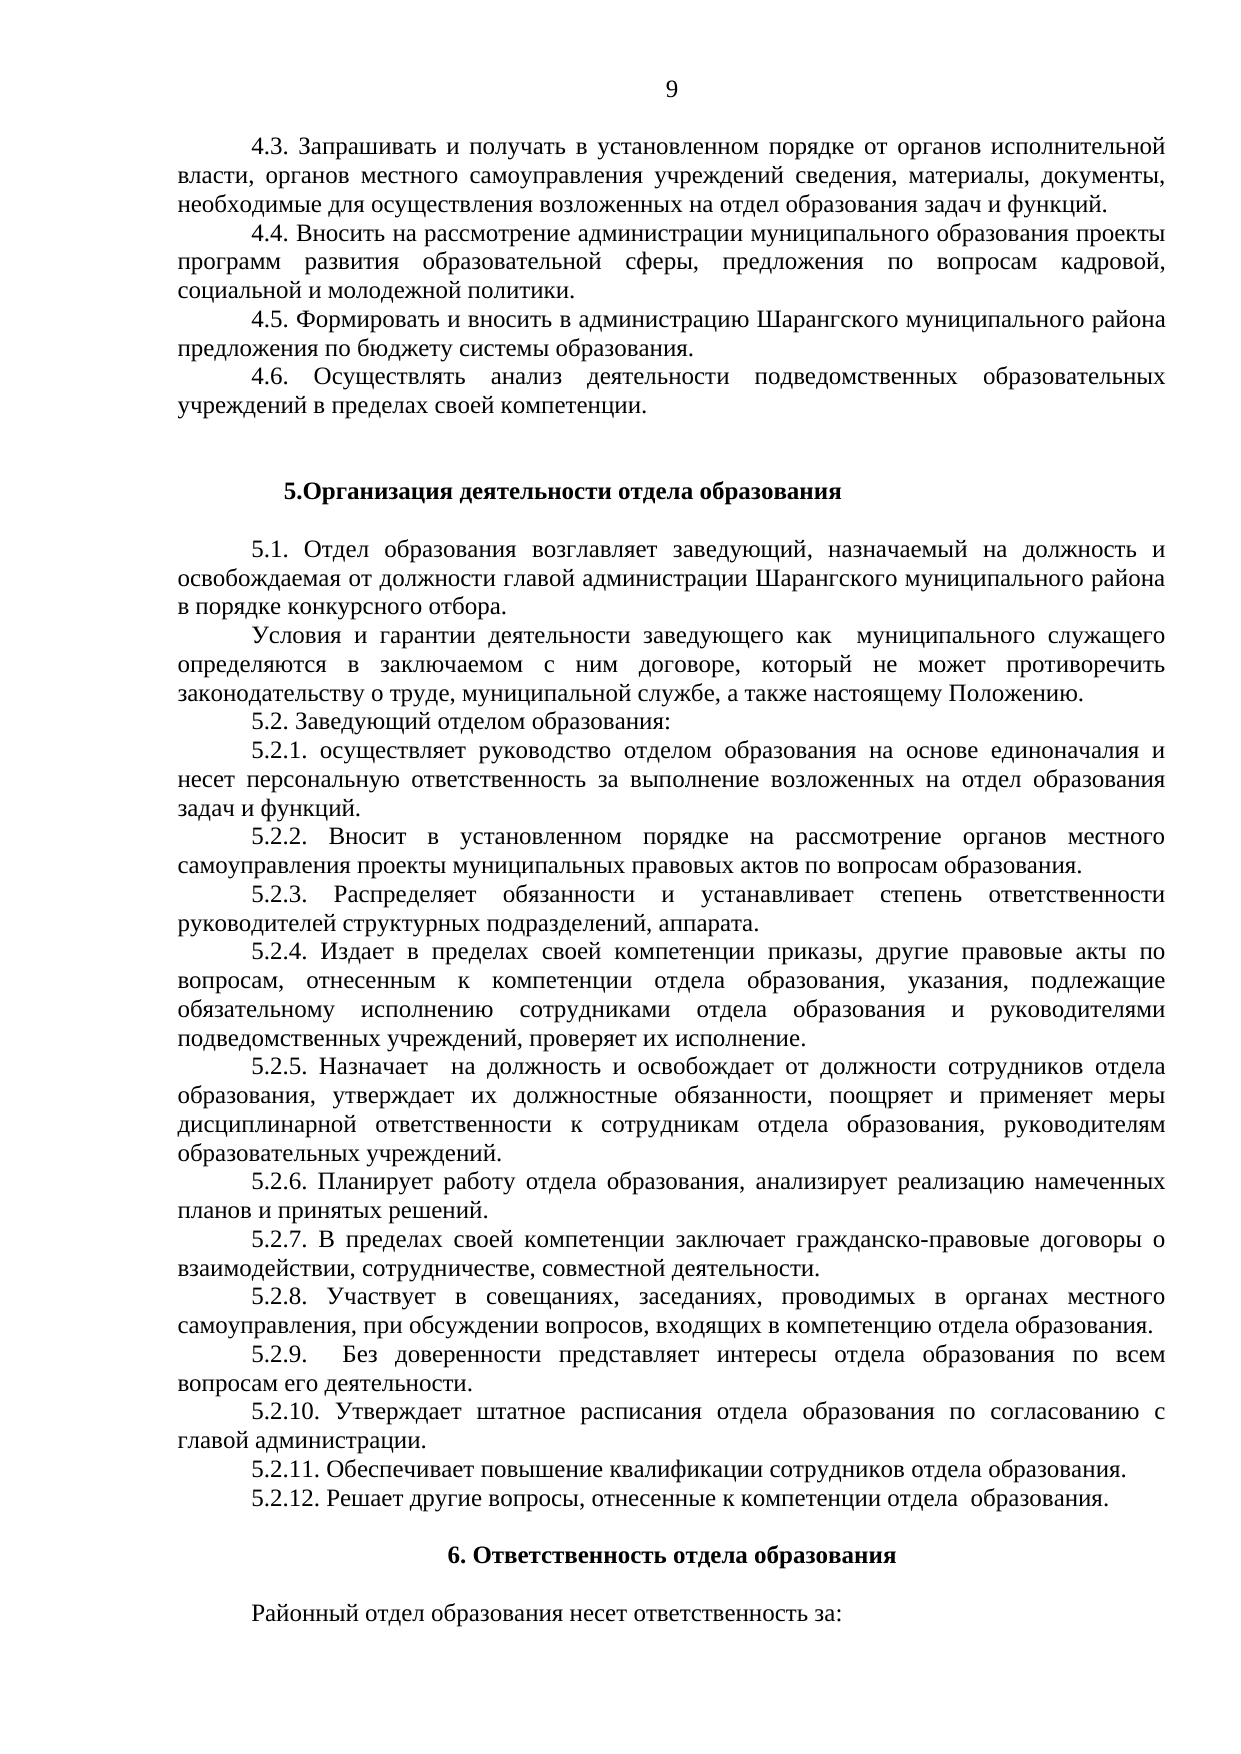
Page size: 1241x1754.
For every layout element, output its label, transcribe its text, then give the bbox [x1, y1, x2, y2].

text 4.4. Вносить на рассмотрение администрации муниципального образования проекты программ развития образовательной сферы, предложения по вопросам кадровой, социальной и молодежной политики. [177, 218, 1166, 304]
text 5.2. Заведующий отделом образования: [177, 706, 1166, 735]
text 5.2.10. Утверждает штатное расписания отдела образования по согласованию с главой администрации. [177, 1396, 1166, 1454]
text 4.3. Запрашивать и получать в установленном порядке от органов исполнительной власти, органов местного самоуправления учреждений сведения, материалы, документы, необходимые для осуществления возложенных на отдел образования задач и функций. [177, 131, 1166, 218]
text Районный отдел образования несет ответственность за: [177, 1598, 1166, 1626]
text 4.5. Формировать и вносить в администрацию Шарангского муниципального района предложения по бюджету системы образования. [177, 304, 1166, 361]
text 5.2.4. Издает в пределах своей компетенции приказы, другие правовые акты по вопросам, отнесенным к компетенции отдела образования, указания, подлежащие обязательному исполнению сотрудниками отдела образования и руководителями подведомственных учреждений, проверяет их исполнение. [177, 936, 1166, 1051]
text 5.2.2. Вносит в установленном порядке на рассмотрение органов местного самоуправления проекты муниципальных правовых актов по вопросам образования. [177, 821, 1166, 879]
text 5.2.5. Назначает на должность и освобождает от должности сотрудников отдела образования, утверждает их должностные обязанности, поощряет и применяет меры дисциплинарной ответственности к сотрудникам отдела образования, руководителям образовательных учреждений. [177, 1051, 1166, 1166]
text 5.2.8. Участвует в совещаниях, заседаниях, проводимых в органах местного самоуправления, при обсуждении вопросов, входящих в компетенцию отдела образования. [177, 1281, 1166, 1339]
text Условия и гарантии деятельности заведующего как муниципального служащего определяются в заключаемом с ним договоре, который не может противоречить законодательству о труде, муниципальной службе, а также настоящему Положению. [177, 620, 1166, 706]
text 5.2.6. Планирует работу отдела образования, анализирует реализацию намеченных планов и принятых решений. [177, 1166, 1166, 1224]
text 5.2.7. В пределах своей компетенции заключает гражданско-правовые договоры о взаимодействии, сотрудничестве, совместной деятельности. [177, 1224, 1166, 1281]
text 5.2.9. Без доверенности представляет интересы отдела образования по всем вопросам его деятельности. [177, 1339, 1166, 1396]
text 5.Организация деятельности отдела образования [252, 476, 1166, 505]
text 5.2.12. Решает другие вопросы, отнесенные к компетенции отдела образования. [177, 1483, 1166, 1511]
text 4.6. Осуществлять анализ деятельности подведомственных образовательных учреждений в пределах своей компетенции. [177, 361, 1166, 419]
text 5.2.3. Распределяет обязанности и устанавливает степень ответственности руководителей структурных подразделений, аппарата. [177, 879, 1166, 936]
text 6. Ответственность отдела образования [177, 1540, 1166, 1569]
text 5.1. Отдел образования возглавляет заведующий, назначаемый на должность и освобождаемая от должности главой администрации Шарангского муниципального района в порядке конкурсного отбора. [177, 534, 1166, 620]
text 5.2.11. Обеспечивает повышение квалификации сотрудников отдела образования. [177, 1454, 1166, 1483]
text 5.2.1. осуществляет руководство отделом образования на основе единоначалия и несет персональную ответственность за выполнение возложенных на отдел образования задач и функций. [177, 735, 1166, 821]
